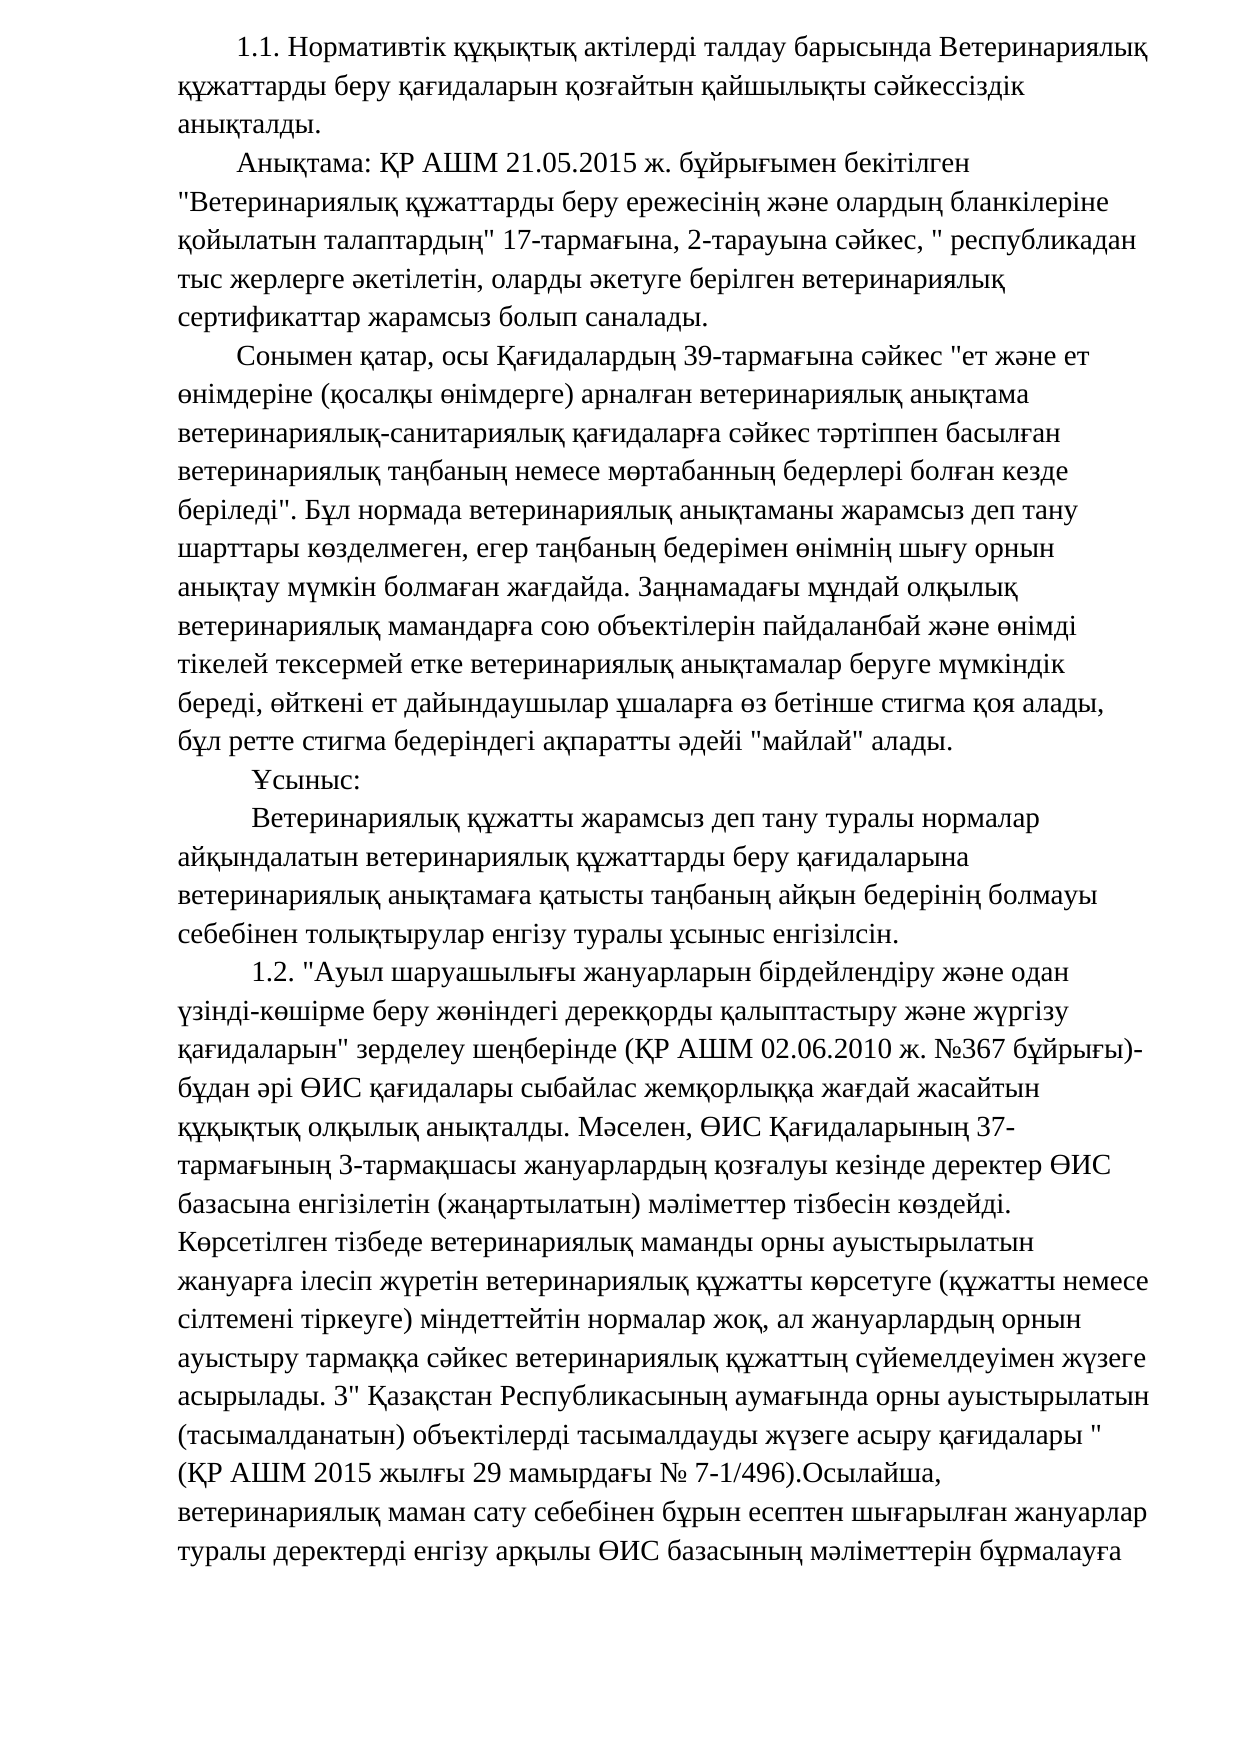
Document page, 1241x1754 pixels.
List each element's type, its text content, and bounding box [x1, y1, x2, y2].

text 1.1. Нормативтік құқықтық актілерді талдау барысында Ветеринариялық құжаттарды беру қағидаларын қозғайтын қайшылықты сәйкессіздік анықталды. [177, 29, 1152, 140]
text Ветеринариялық құжатты жарамсыз деп тану туралы нормалар айқындалатын ветеринариялық құжаттарды беру қағидаларына ветеринариялық анықтамаға қатысты таңбаның айқын бедерінің болмауы себебінен толықтырулар енгізу туралы ұсыныс енгізілсін. [177, 800, 1152, 949]
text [177, 954, 1152, 1566]
text Ұсыныс: [177, 762, 1152, 795]
text Анықтама: ҚР АШМ 21.05.2015 ж. бұйрығымен бекітілген "Ветеринариялық құжаттарды беру ережесінің және олардың бланкілеріне қойылатын талаптардың" 17-тармағына, 2-тарауына сәйкес, " республикадан тыс жерлерге әкетілетін, оларды әкетуге берілген ветеринариялық сертификаттар жарамсыз болып саналады. [177, 145, 1152, 333]
text Сонымен қатар, осы Қағидалардың 39-тармағына сәйкес "ет және ет өнімдеріне (қосалқы өнімдерге) арналған ветеринариялық анықтама ветеринариялық-санитариялық қағидаларға сәйкес тәртіппен басылған ветеринариялық таңбаның немесе мөртабанның бедерлері болған кезде беріледі". Бұл нормада ветеринариялық анықтаманы жарамсыз деп тану шарттары көзделмеген, егер таңбаның бедерімен өнімнің шығу орнын анықтау мүмкін болмаған жағдайда. Заңнамадағы мұндай олқылық ветеринариялық мамандарға сою объектілерін пайдаланбай және өнімді тікелей тексермей етке ветеринариялық анықтамалар беруге мүмкіндік береді, өйткені ет дайындаушылар ұшаларға өз бетінше стигма қоя алады, бұл ретте стигма бедеріндегі ақпаратты әдейі "майлай" алады. [177, 338, 1152, 757]
